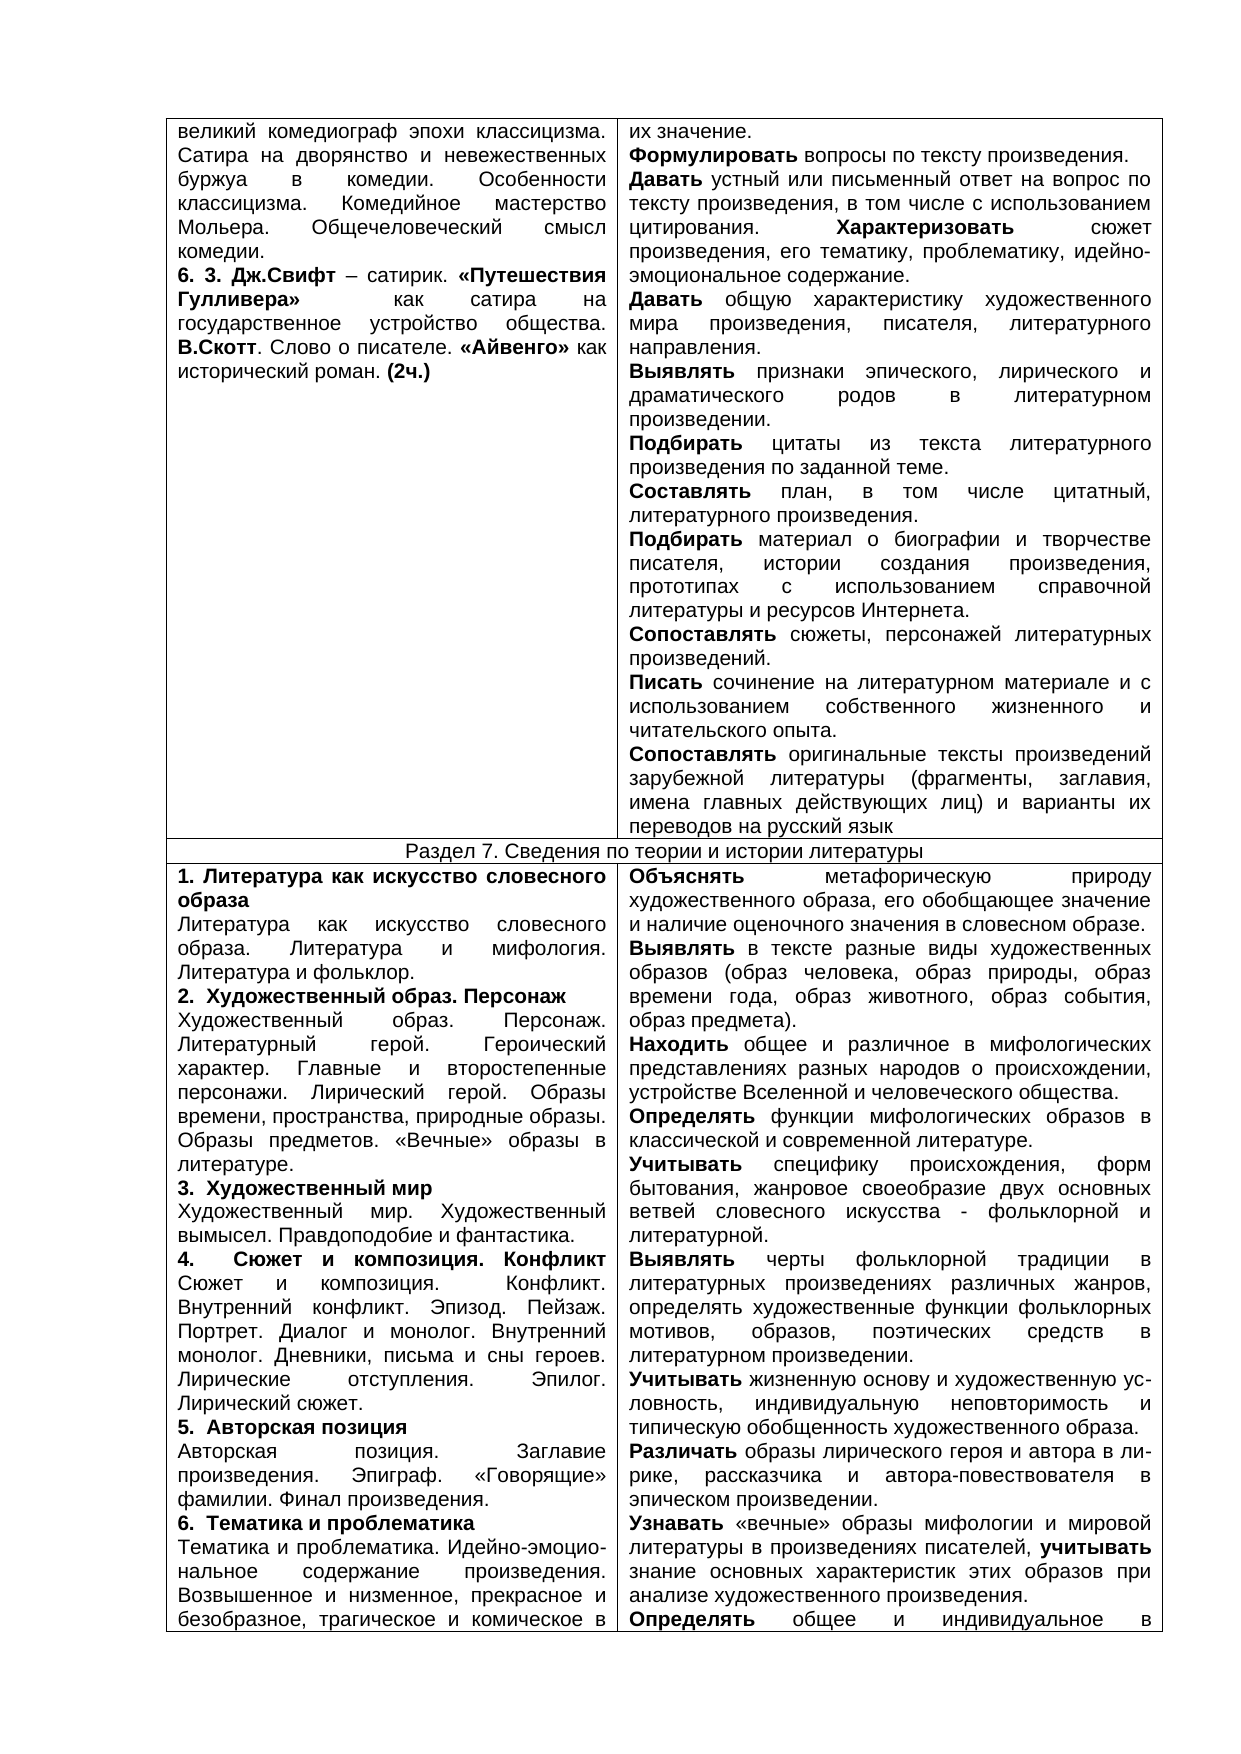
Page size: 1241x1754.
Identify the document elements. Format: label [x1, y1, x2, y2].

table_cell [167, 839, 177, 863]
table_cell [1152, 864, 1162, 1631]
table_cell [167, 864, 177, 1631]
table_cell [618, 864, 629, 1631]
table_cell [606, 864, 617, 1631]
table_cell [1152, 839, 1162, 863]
table_cell [618, 119, 1162, 838]
table_cell [167, 119, 617, 838]
